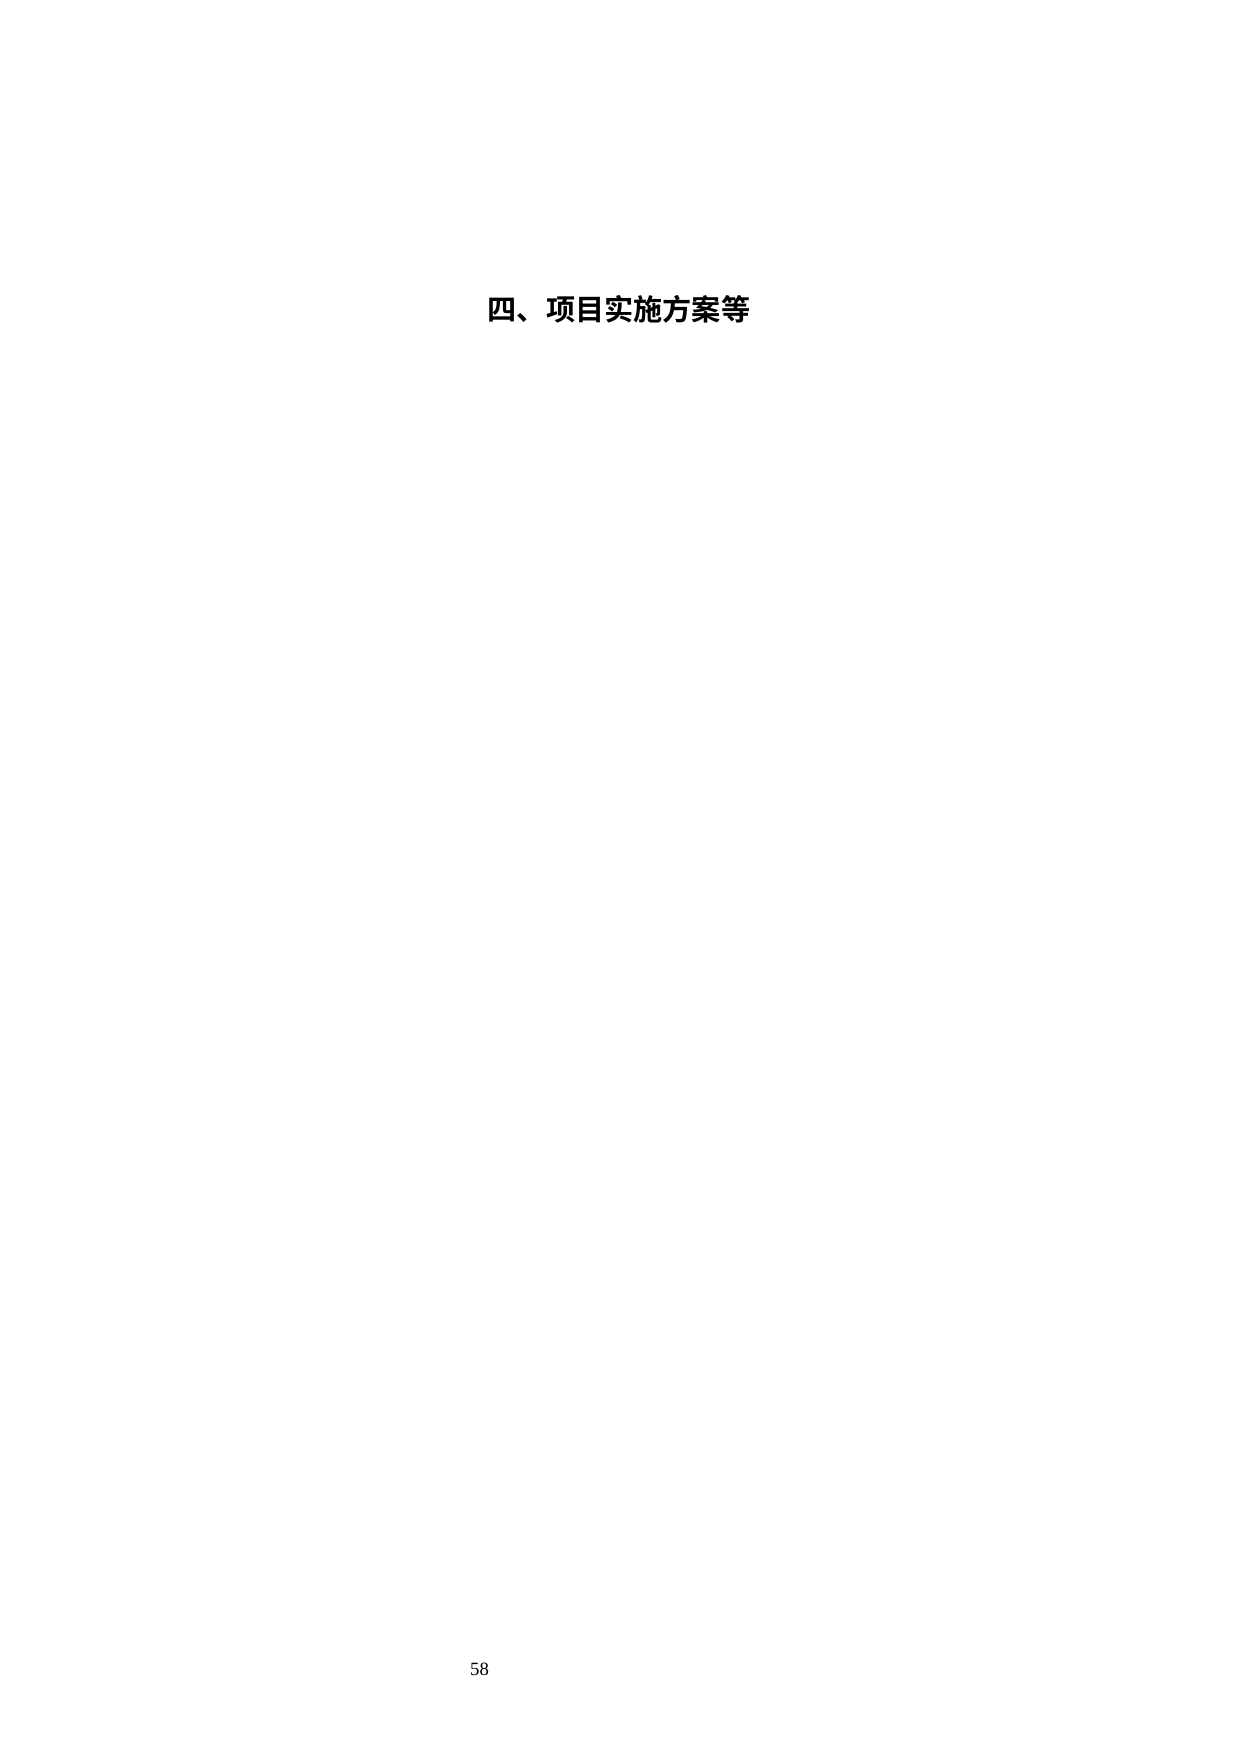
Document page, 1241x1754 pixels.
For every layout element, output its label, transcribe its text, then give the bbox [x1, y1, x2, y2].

text 四、项目实施方案等 [152, 279, 1085, 331]
